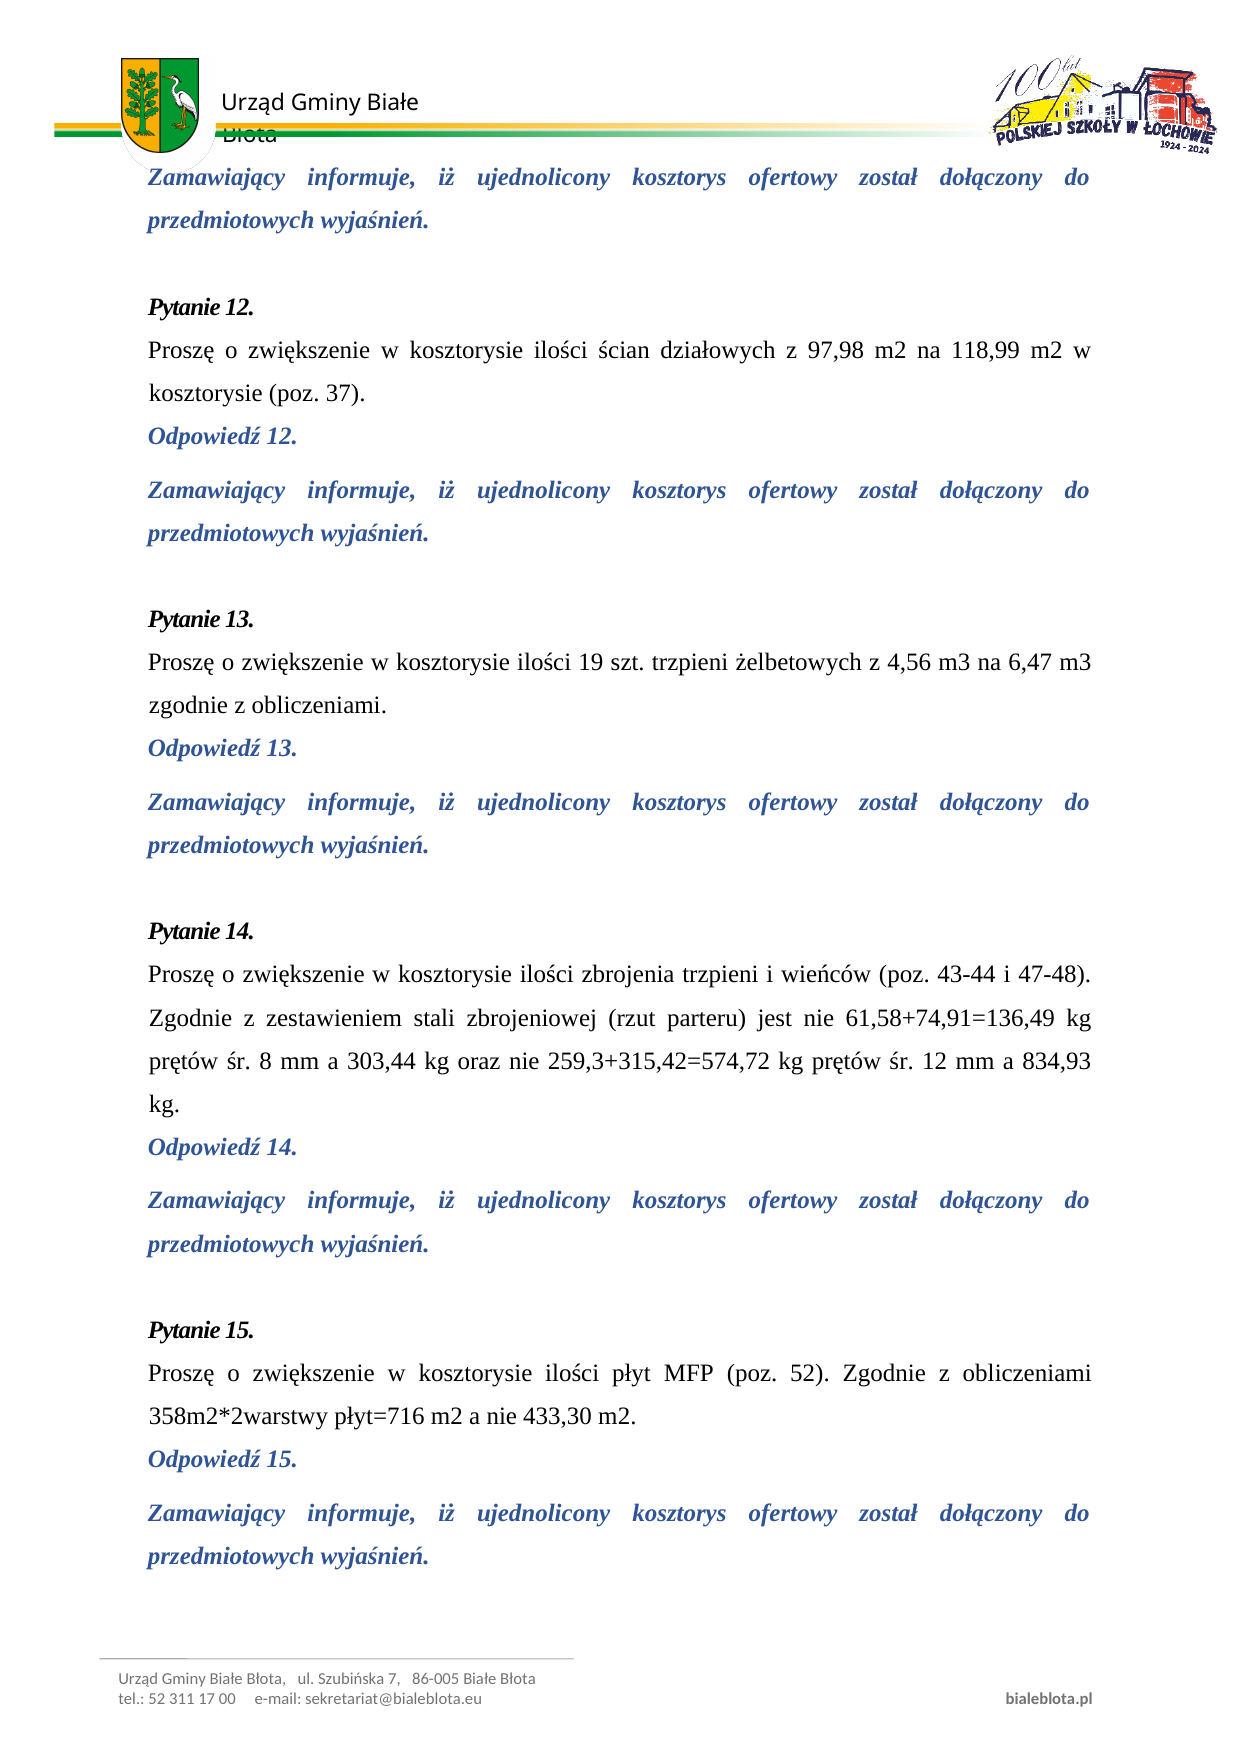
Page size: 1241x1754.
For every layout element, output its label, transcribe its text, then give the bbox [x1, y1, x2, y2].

text Proszę o zwiększenie w kosztorysie ilości ścian działowych z 97,98 m2 na 118,99 m2 w kosztorysie (poz. 37). [148, 335, 1093, 407]
picture [216, 55, 1219, 154]
text Pytanie 12. [148, 292, 1093, 321]
text Zamawiający informuje, iż ujednolicony kosztorys ofertowy został dołączony do przedmiotowych wyjaśnień. [148, 1498, 1093, 1570]
text Odpowiedź 13. [148, 733, 1093, 762]
text Odpowiedź 12. [148, 421, 1093, 450]
text Odpowiedź 15. [148, 1444, 1093, 1473]
picture [54, 58, 199, 153]
text Zamawiający informuje, iż ujednolicony kosztorys ofertowy został dołączony do przedmiotowych wyjaśnień. [148, 475, 1093, 547]
text Zamawiający informuje, iż ujednolicony kosztorys ofertowy został dołączony do przedmiotowych wyjaśnień. [148, 162, 1093, 234]
text Pytanie 14. [148, 916, 1093, 945]
text Proszę o zwiększenie w kosztorysie ilości 19 szt. trzpieni żelbetowych z 4,56 m3 na 6,47 m3 zgodnie z obliczeniami. [148, 647, 1093, 719]
text Proszę o zwiększenie w kosztorysie ilości zbrojenia trzpieni i wieńców (poz. 43-44 i 47-48). Zgodnie z zestawieniem stali zbrojeniowej (rzut parteru) jest nie 61,58+74,91=136,49 kg prętów śr. 8 mm a 303,44 kg oraz nie 259,3+315,42=574,72 kg prętów śr. 12 mm a 834,93 kg. [148, 959, 1093, 1118]
text Pytanie 13. [148, 604, 1093, 633]
text Pytanie 15. [148, 1315, 1093, 1344]
text Zamawiający informuje, iż ujednolicony kosztorys ofertowy został dołączony do przedmiotowych wyjaśnień. [148, 787, 1093, 859]
text Proszę o zwiększenie w kosztorysie ilości płyt MFP (poz. 52). Zgodnie z obliczeniami 358m2*2warstwy płyt=716 m2 a nie 433,30 m2. [148, 1358, 1093, 1430]
text Zamawiający informuje, iż ujednolicony kosztorys ofertowy został dołączony do przedmiotowych wyjaśnień. [148, 1186, 1093, 1257]
text Odpowiedź 14. [148, 1132, 1093, 1161]
